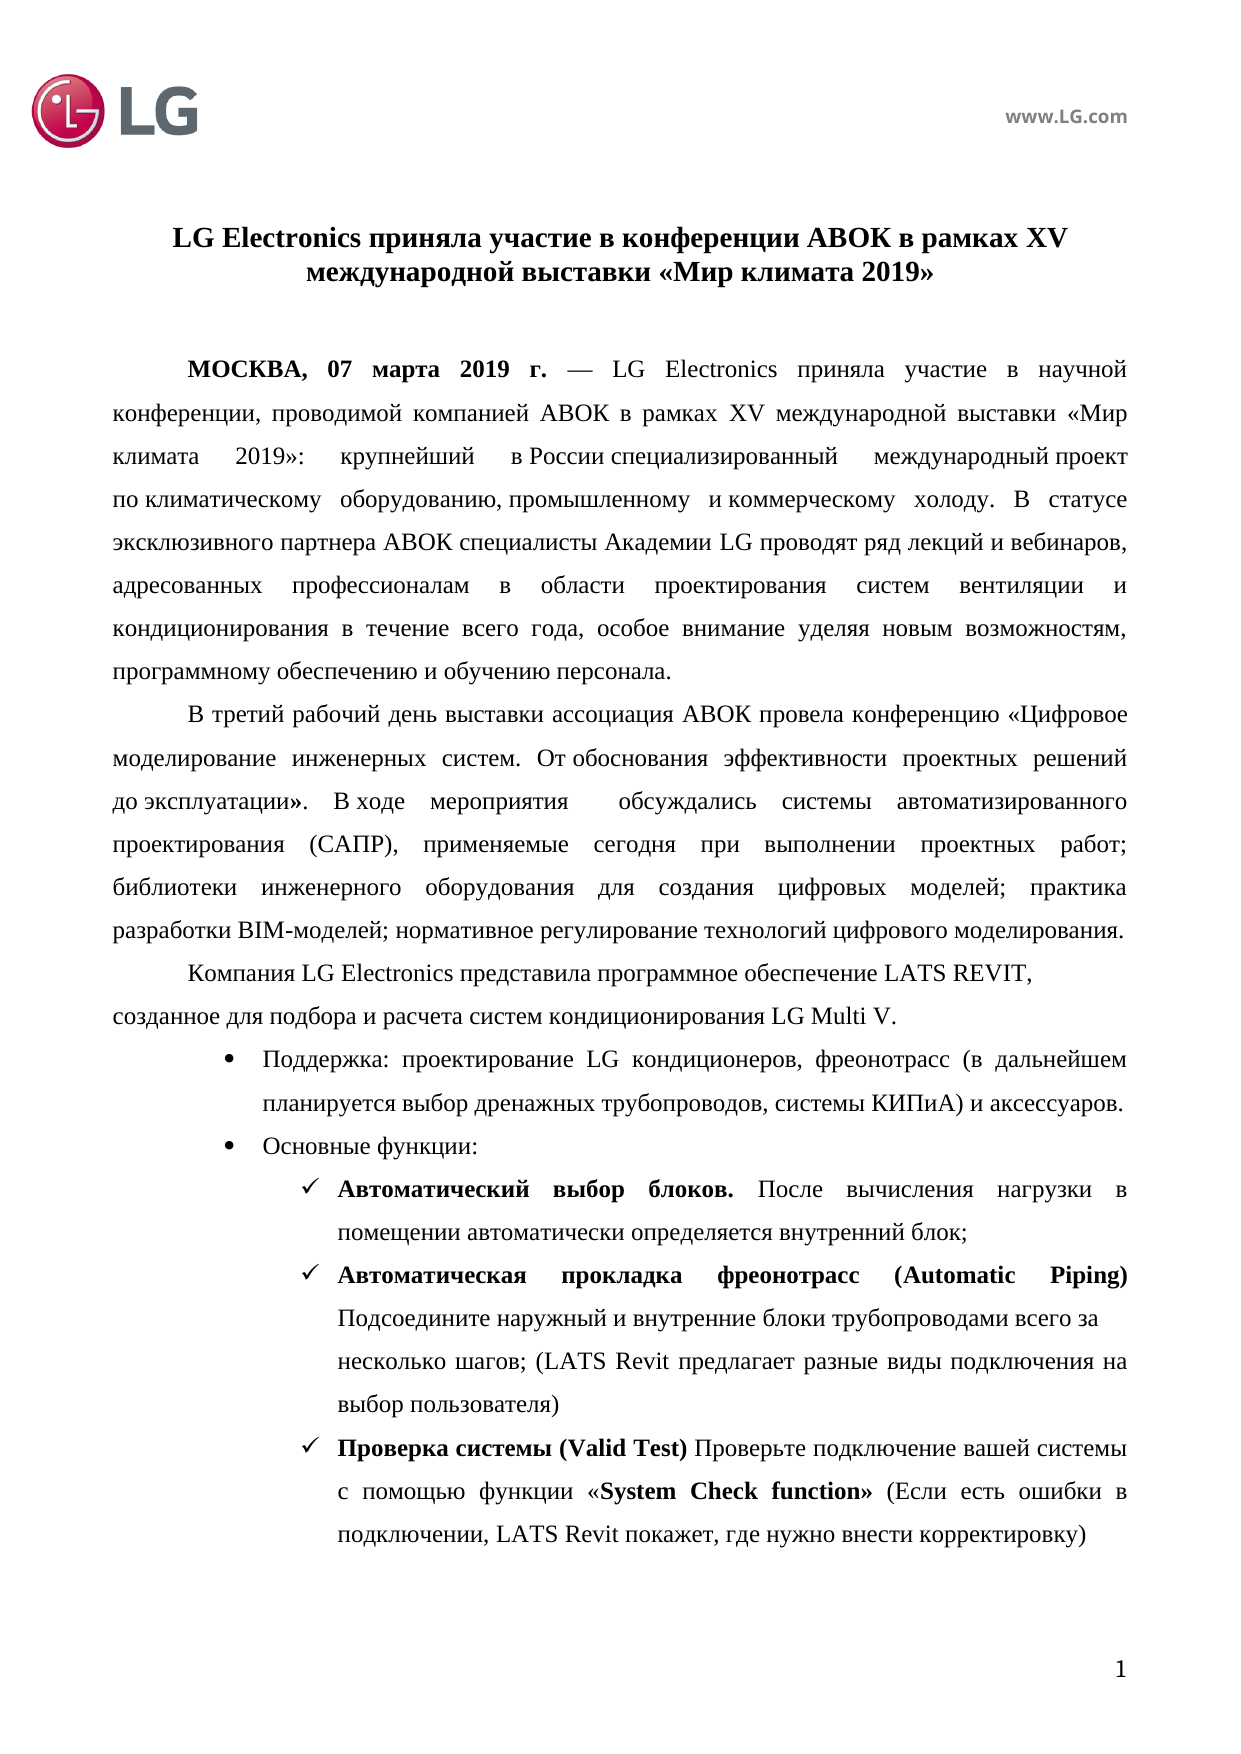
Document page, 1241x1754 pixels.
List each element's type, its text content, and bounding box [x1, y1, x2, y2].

picture [29, 72, 202, 152]
list Проверка системы (Valid Test) Проверьте подключение вашей системы с помощью функции «System Check function» (Если есть ошибки в подключении, LATS Revit покажет, где нужно внести корректировку) [300, 1433, 1128, 1548]
text МОСКВА, 07 марта 2019 г. — LG Electronics приняла участие в научной конференции, проводимой компанией АВОК в рамках XV международной выставки «Мир климата 2019»: крупнейший в России специализированный международный проект по климатическому оборудованию, промышленному и коммерческому холоду. В статусе эксклюзивного партнера АВОК специалисты Академии LG проводят ряд лекций и вебинаров, адресованных профессионалам в области проектирования систем вентиляции и кондиционирования в течение всего года, особое внимание уделяя новым возможностям, программному обеспечению и обучению персонала. [112, 354, 1128, 685]
list Поддержка: проектирование LG кондиционеров, фреонотрасс (в дальнейшем планируется выбор дренажных трубопроводов, системы КИПиА) и аксессуаров. [225, 1044, 1128, 1116]
text Компания LG Electronics представила программное обеспечение LATS REVIT, созданное для подбора и расчета систем кондиционирования LG Multi V. [112, 958, 1128, 1030]
text В третий рабочий день выставки ассоциация АВОК провела конференцию «Цифровое моделирование инженерных систем. От обоснования эффективности проектных решений до эксплуатации». В ходе мероприятия обсуждались системы автоматизированного проектирования (САПР), применяемые сегодня при выполнении проектных работ; библиотеки инженерного оборудования для создания цифровых моделей; практика разработки BIM-моделей; нормативное регулирование технологий цифрового моделирования. [112, 699, 1128, 944]
text LG Electronics приняла участие в конференции АВОК в рамках XV международной выставки «Мир климата 2019» [112, 220, 1128, 287]
list Автоматическая прокладка фреонотрасс (Automatic Piping) Подсоедините наружный и внутренние блоки трубопроводами всего за [300, 1260, 1128, 1332]
list Основные функции: [225, 1131, 1128, 1159]
list Автоматический выбор блоков. После вычисления нагрузки в помещении автоматически определяется внутренний блок; [300, 1174, 1128, 1246]
text несколько шагов; (LATS Revit предлагает разные виды подключения на выбор пользователя) [337, 1346, 1128, 1418]
